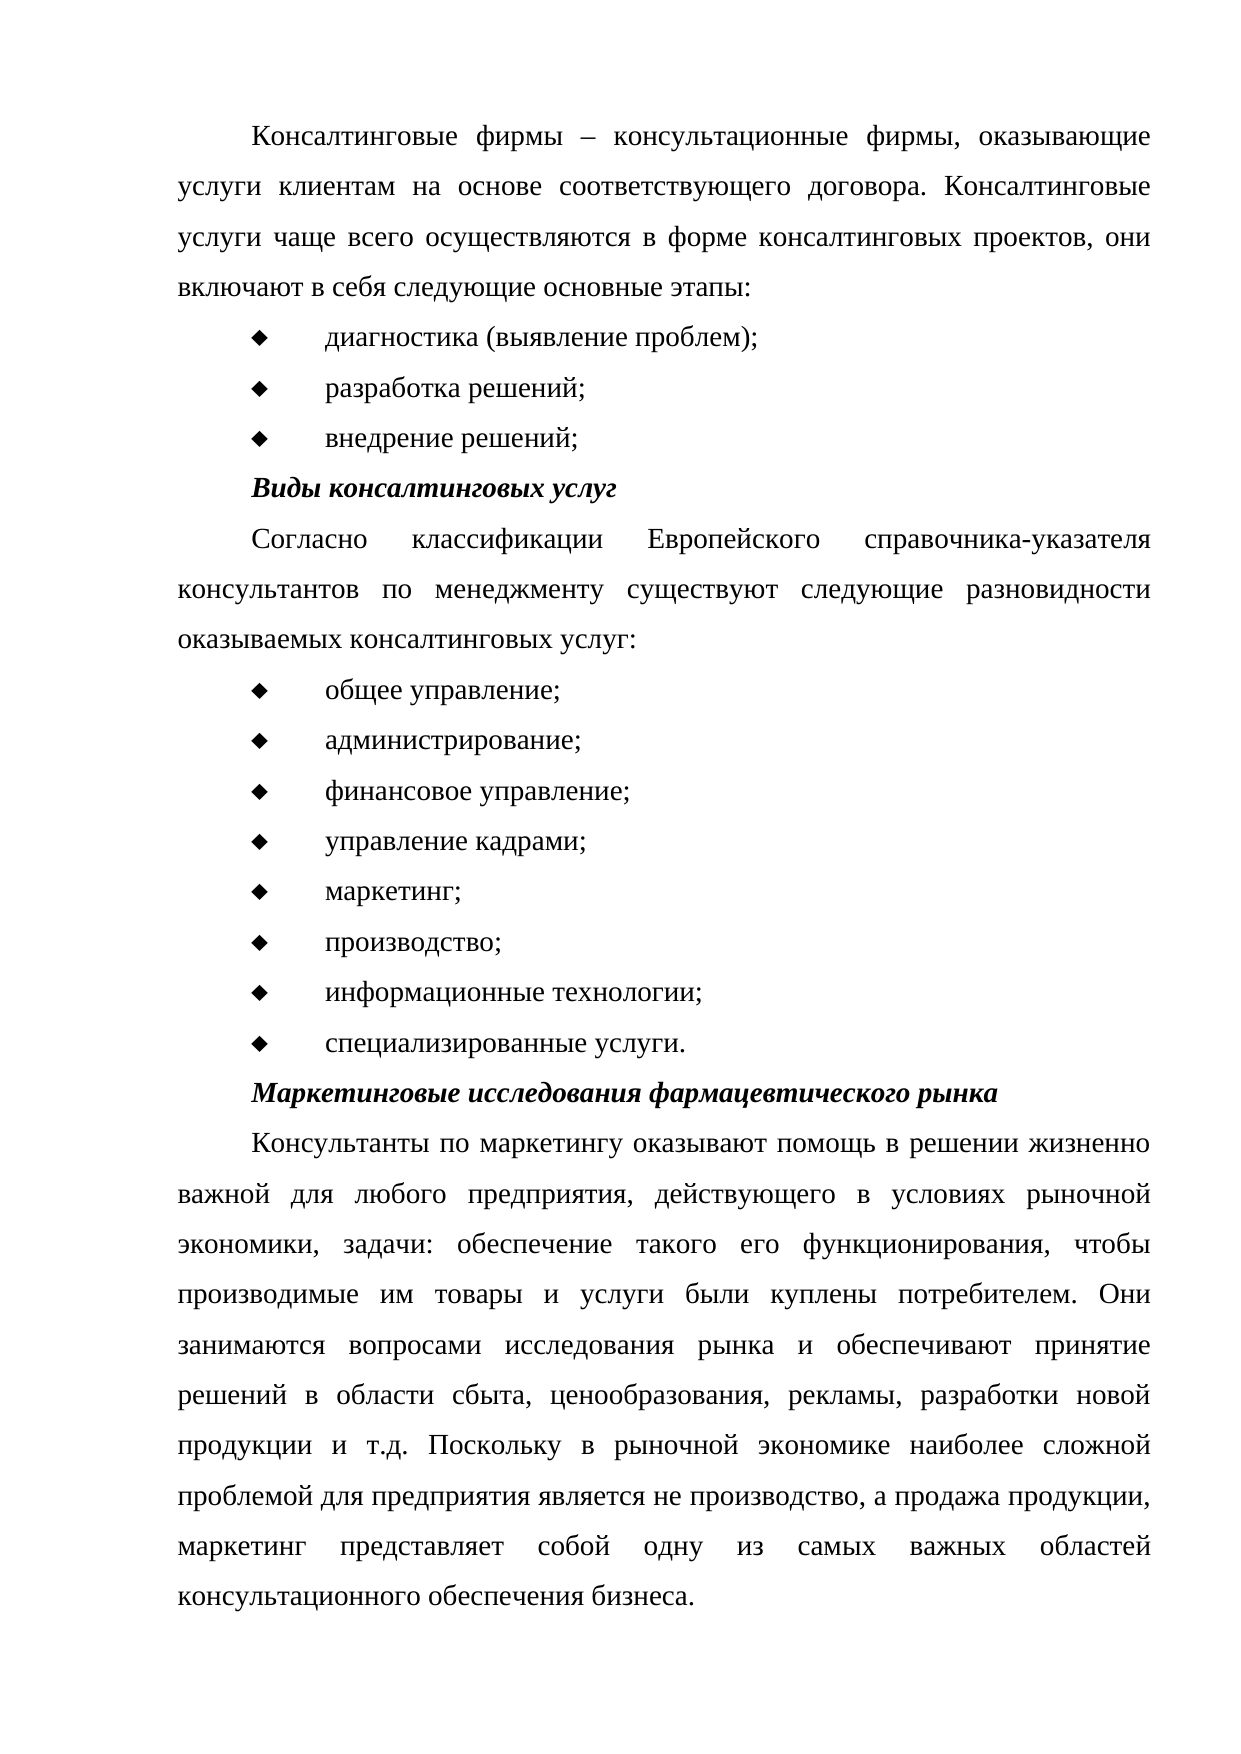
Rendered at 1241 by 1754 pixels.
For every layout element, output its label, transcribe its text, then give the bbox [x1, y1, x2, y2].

list внедрение решений; [177, 420, 1152, 454]
list специализированные услуги. [177, 1025, 1152, 1058]
text Консультанты по маркетингу оказывают помощь в решении жизненно важной для любого предприятия, действующего в условиях рыночной экономики, задачи: обеспечение такого его функционирования, чтобы производимые им товары и услуги были куплены потребителем. Они занимаются вопросами исследования рынка и обеспечивают принятие решений в области сбыта, ценообразования, рекламы, разработки новой продукции и т.д. Поскольку в рыночной экономике наиболее сложной проблемой для предприятия является не производство, а продажа продукции, маркетинг представляет собой одну из самых важных областей консультационного обеспечения бизнеса. [177, 1126, 1152, 1612]
list маркетинг; [177, 873, 1152, 907]
text Консалтинговые фирмы – консультационные фирмы, оказывающие услуги клиентам на основе соответствующего договора. Консалтинговые услуги чаще всего осуществляются в форме консалтинговых проектов, они включают в себя следующие основные этапы: [177, 118, 1152, 303]
list производство; [177, 924, 1152, 958]
text Согласно классификации Европейского справочника-указателя консультантов по менеджменту существуют следующие разновидности оказываемых консалтинговых услуг: [177, 521, 1152, 655]
list диагностика (выявление проблем); [177, 319, 1152, 353]
list администрирование; [177, 722, 1152, 756]
list финансовое управление; [177, 773, 1152, 806]
subtitle Маркетинговые исследования фармацевтического рынка [177, 1075, 1152, 1109]
list разработка решений; [177, 370, 1152, 403]
list информационные технологии; [177, 974, 1152, 1008]
list управление кадрами; [177, 823, 1152, 857]
subtitle Виды консалтинговых услуг [177, 471, 1152, 504]
list общее управление; [177, 672, 1152, 706]
